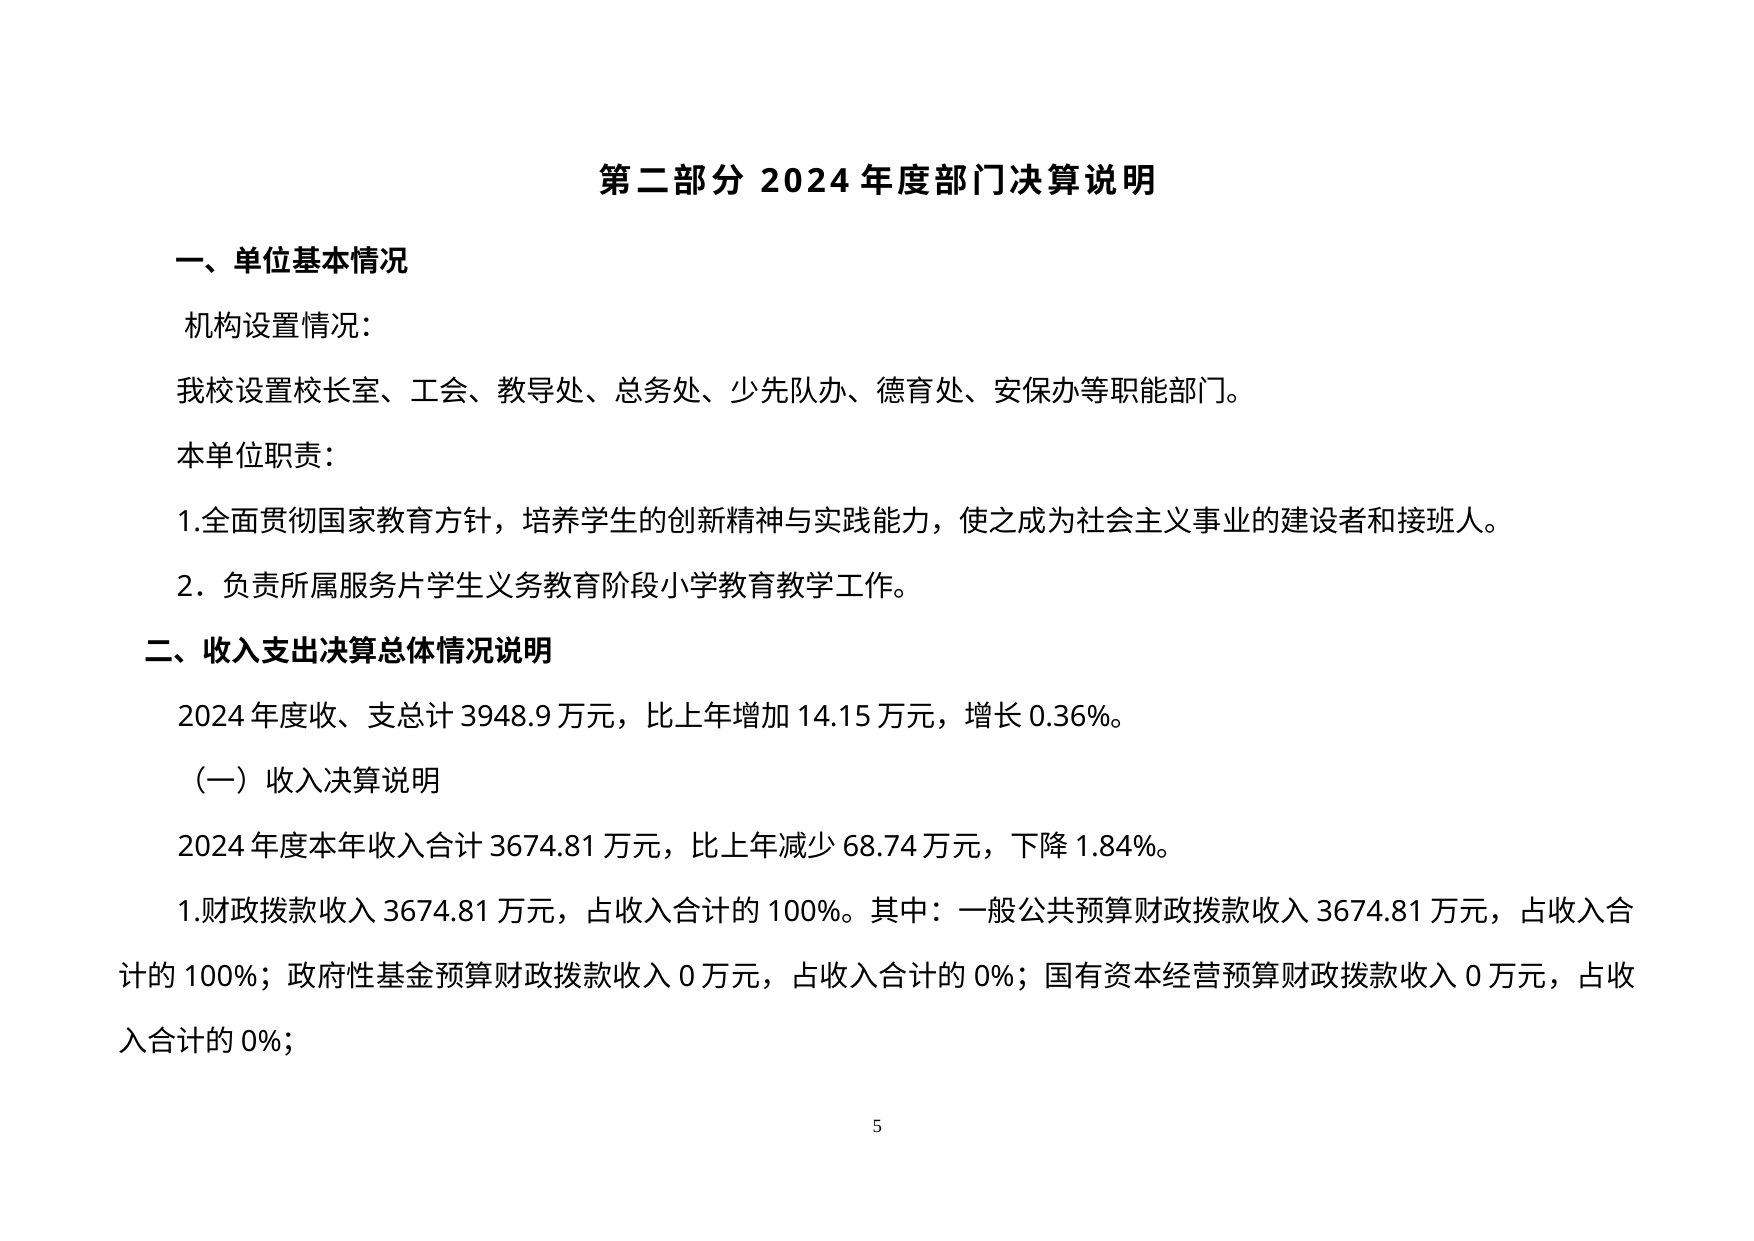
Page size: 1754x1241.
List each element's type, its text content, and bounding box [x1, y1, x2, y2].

text 2024年度本年收入合计3674.81万元，比上年减少68.74万元，下降1.84%。 [118, 812, 1636, 877]
list 1.财政拨款收入3674.81万元，占收入合计的100%。其中：一般公共预算财政拨款收入3674.81万元，占收入合计的100%；政府性基金预算财政拨款收入0万元，占收入合计的0%；国有资本经营预算财政拨款收入0万元，占收入合计的0%； [118, 877, 1636, 1072]
text 2024年度收、支总计3948.9万元，比上年增加14.15万元，增长0.36%。 [118, 682, 1636, 747]
text （一）收入决算说明 [118, 747, 1636, 812]
text 二、收入支出决算总体情况说明 [118, 617, 1636, 682]
text 2．负责所属服务片学生义务教育阶段小学教育教学工作。 [118, 552, 1636, 617]
text 本单位职责： [118, 422, 1636, 487]
text 机构设置情况： [118, 292, 1636, 357]
text 我校设置校长室、工会、教导处、总务处、少先队办、德育处、安保办等职能部门。 [118, 357, 1636, 422]
text 1.全面贯彻国家教育方针，培养学生的创新精神与实践能力，使之成为社会主义事业的建设者和接班人。 [118, 487, 1636, 552]
text 第二部分 2024年度部门决算说明 [118, 145, 1636, 210]
text 一、单位基本情况 [118, 227, 1636, 292]
